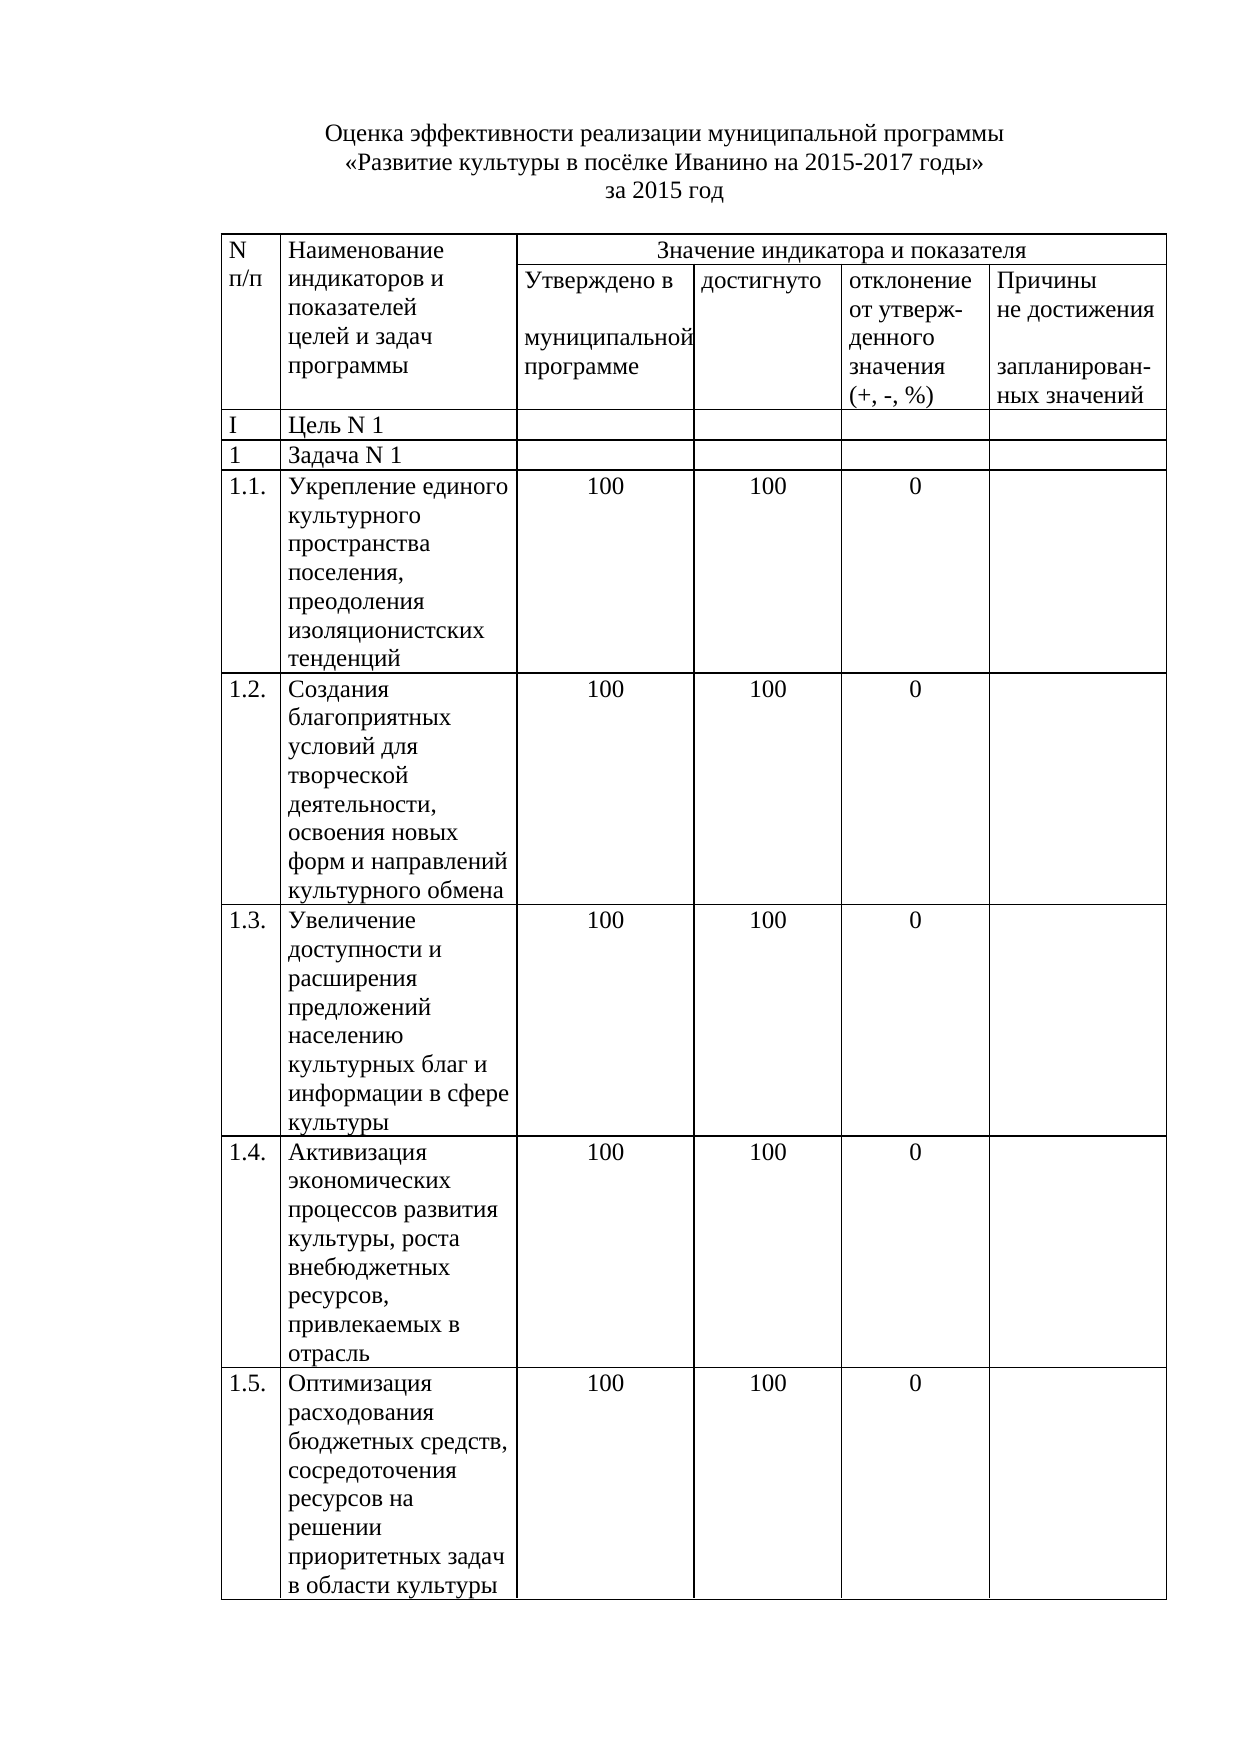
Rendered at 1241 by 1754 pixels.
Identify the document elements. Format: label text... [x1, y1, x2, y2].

table_cell 1.1. [222, 471, 280, 672]
table_cell I [222, 410, 280, 439]
table_cell 1.5. [222, 1368, 280, 1598]
table_cell [990, 674, 1166, 904]
table_cell [990, 471, 1166, 672]
table_cell 100 [695, 905, 841, 1135]
table_cell отклонение от утверж-денного значения (+, -, %) [842, 265, 989, 409]
table_cell 100 [518, 674, 693, 904]
table_cell [990, 905, 1166, 1135]
table_cell 0 [842, 674, 989, 904]
table_cell 100 [695, 1368, 841, 1598]
table_cell [518, 441, 693, 469]
table_cell 1.3. [222, 905, 280, 1135]
table_cell достигнуто [695, 265, 841, 409]
table_cell [990, 1368, 1166, 1598]
table_cell 0 [842, 1137, 989, 1367]
table_cell 0 [842, 471, 989, 672]
table_cell Задача N 1 [281, 441, 516, 469]
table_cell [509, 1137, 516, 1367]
table_cell 100 [695, 471, 841, 672]
table_cell 100 [518, 1137, 693, 1367]
text Оценка эффективности реализации муниципальной программы [177, 118, 1152, 147]
table_cell 100 [695, 1137, 841, 1367]
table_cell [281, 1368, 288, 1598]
table_cell Причины не достижения запланирован-ных значений [990, 265, 1166, 409]
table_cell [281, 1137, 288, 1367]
table_cell [990, 410, 1166, 439]
table_cell 100 [518, 471, 693, 672]
table_cell Создания благоприятных условий для творческой деятельности, освоения новых форм и направлений культурного обмена [281, 674, 516, 904]
table_cell [990, 441, 1166, 469]
table_cell 100 [518, 905, 693, 1135]
table_header N п/п [222, 235, 280, 409]
table_cell 100 [695, 674, 841, 904]
table_cell [695, 441, 841, 469]
table_cell Цель N 1 [281, 410, 516, 439]
table_cell 1 [222, 441, 280, 469]
table_cell 1.4. [222, 1137, 280, 1367]
table_cell 0 [842, 905, 989, 1135]
text за 2015 год [177, 176, 1152, 204]
table_cell [518, 410, 693, 439]
table_cell [990, 1137, 1166, 1367]
text «Развитие культуры в посёлке Иванино на 2015-2017 годы» [177, 147, 1152, 176]
table_cell 100 [518, 1368, 693, 1598]
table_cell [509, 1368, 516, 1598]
table_cell Укрепление единого культурного пространства поселения, преодоления изоляционистских тенденций [281, 471, 516, 672]
table_cell Утверждено в муниципальной программе [518, 265, 693, 409]
table_cell [842, 410, 989, 439]
table_cell 0 [842, 1368, 989, 1598]
table_cell Увеличение доступности и расширения предложений населению культурных благ и информации в сфере культуры [281, 905, 516, 1135]
table_cell [695, 410, 841, 439]
table_cell [842, 441, 989, 469]
table_header Наименование индикаторов и показателей целей и задач программы [281, 235, 516, 409]
table_cell 1.2. [222, 674, 280, 904]
table_header Значение индикатора и показателя [518, 235, 1166, 263]
